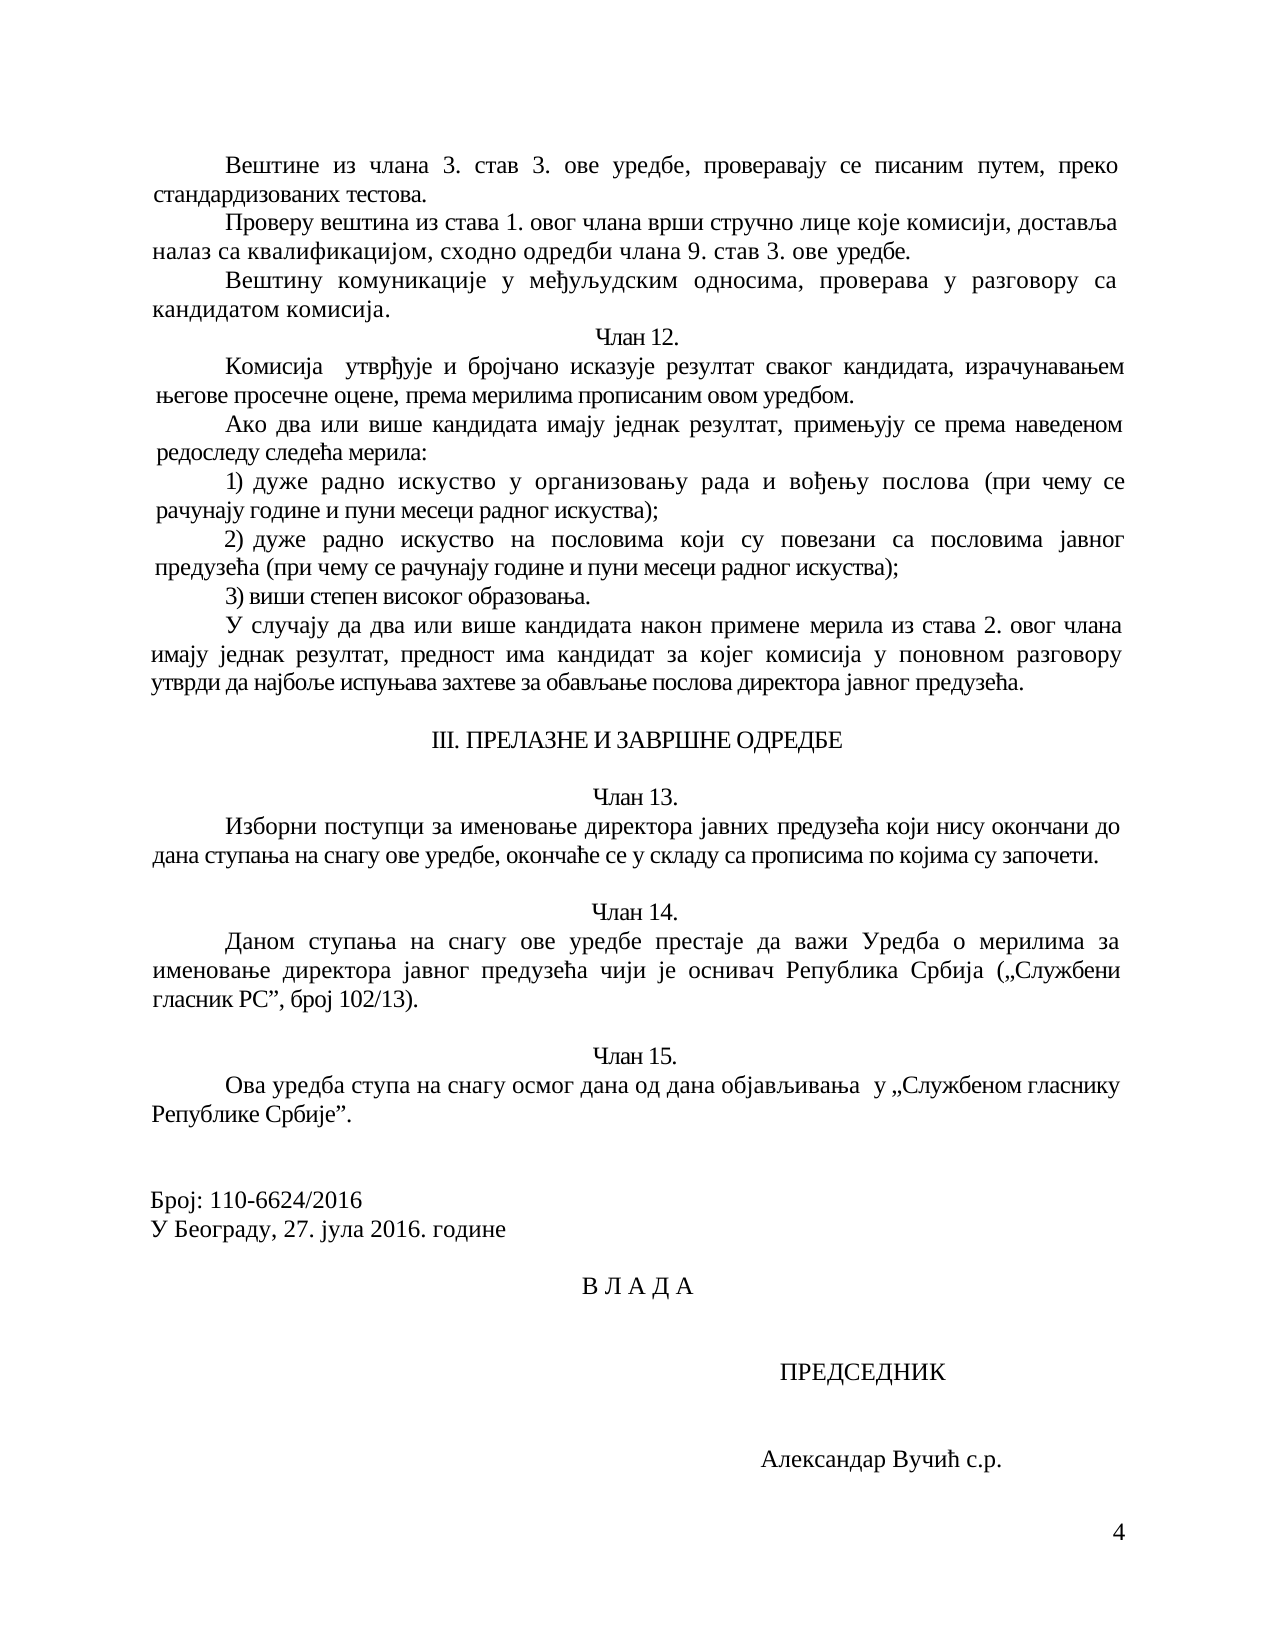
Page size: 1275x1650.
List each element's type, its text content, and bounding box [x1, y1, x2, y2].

text Члан 12. [151, 322, 1125, 351]
text Ова уредба ступа на снагу осмог дана од дана објављивања у „Службеном гласнику Републике Србије”. [151, 1070, 1120, 1127]
text Члан 15. [150, 1041, 1121, 1070]
text У Београду, 27. јула 2016. године [150, 1214, 1125, 1242]
text 1) дуже радно искуство у организовању рада и вођењу послова (при чему се рачунају године и пуни месеци радног искуства); [156, 466, 1125, 524]
text У случају да два или више кандидата након примене мерила из става 2. овог члана имају једнак резултат, предност има кандидат за којег комисија у поновном разговору утврди да најбоље испуњава захтеве за обављање послова директора јавног предузећа. [151, 610, 1122, 696]
text Комисија утврђује и бројчано исказује резултат сваког кандидата, израчунавањем његове просечне оцене, према мерилима прописаним овом уредбом. [156, 351, 1125, 409]
text Проверу вештина из става 1. овог члана врши стручно лице које комисији, доставља налаз са квалификацијом, сходно одредби члана 9. став 3. ове уредбе. [152, 207, 1118, 265]
text В Л А Д А [150, 1271, 1125, 1300]
text Изборни поступци за именовање директора јавних предузећа који нису окончани до дана ступања на снагу ове уредбе, окончаће се у складу са прописима по којима су започети. [152, 811, 1121, 869]
text III. ПРЕЛАЗНЕ И ЗАВРШНЕ ОДРЕДБЕ [150, 725, 1124, 754]
text Вештине из члана 3. став 3. ове уредбе, проверавају се писаним путем, преко стандардизованих тестова. [153, 150, 1118, 207]
text Члан 13. [150, 782, 1121, 811]
text Александар Вучић с.р. [525, 1444, 1125, 1472]
text 2) дуже радно искуство на пословима који су повезани са пословима јавног предузећа (при чему се рачунају године и пуни месеци радног искуства); [154, 524, 1125, 581]
text Даном ступања на снагу овe уредбе престаје да важи Уредба о мерилима за именовање директора јавног предузећа чији је оснивач Република Србија („Службени гласник РС”, број 102/13). [152, 926, 1121, 1012]
text Број: 110-6624/2016 [150, 1185, 1125, 1214]
text ПРЕДСЕДНИК [525, 1357, 1125, 1386]
text Вештину комуникације у међуљудским односима, проверава у разговору са кандидатом комисија. [152, 265, 1117, 322]
text Ако два или више кандидата имају једнак резултат, примењују се према наведеном редоследу следећа мерила: [156, 409, 1123, 466]
text 3) виши степен високог образовања. [150, 581, 1125, 610]
text Члан 14. [152, 897, 1121, 926]
